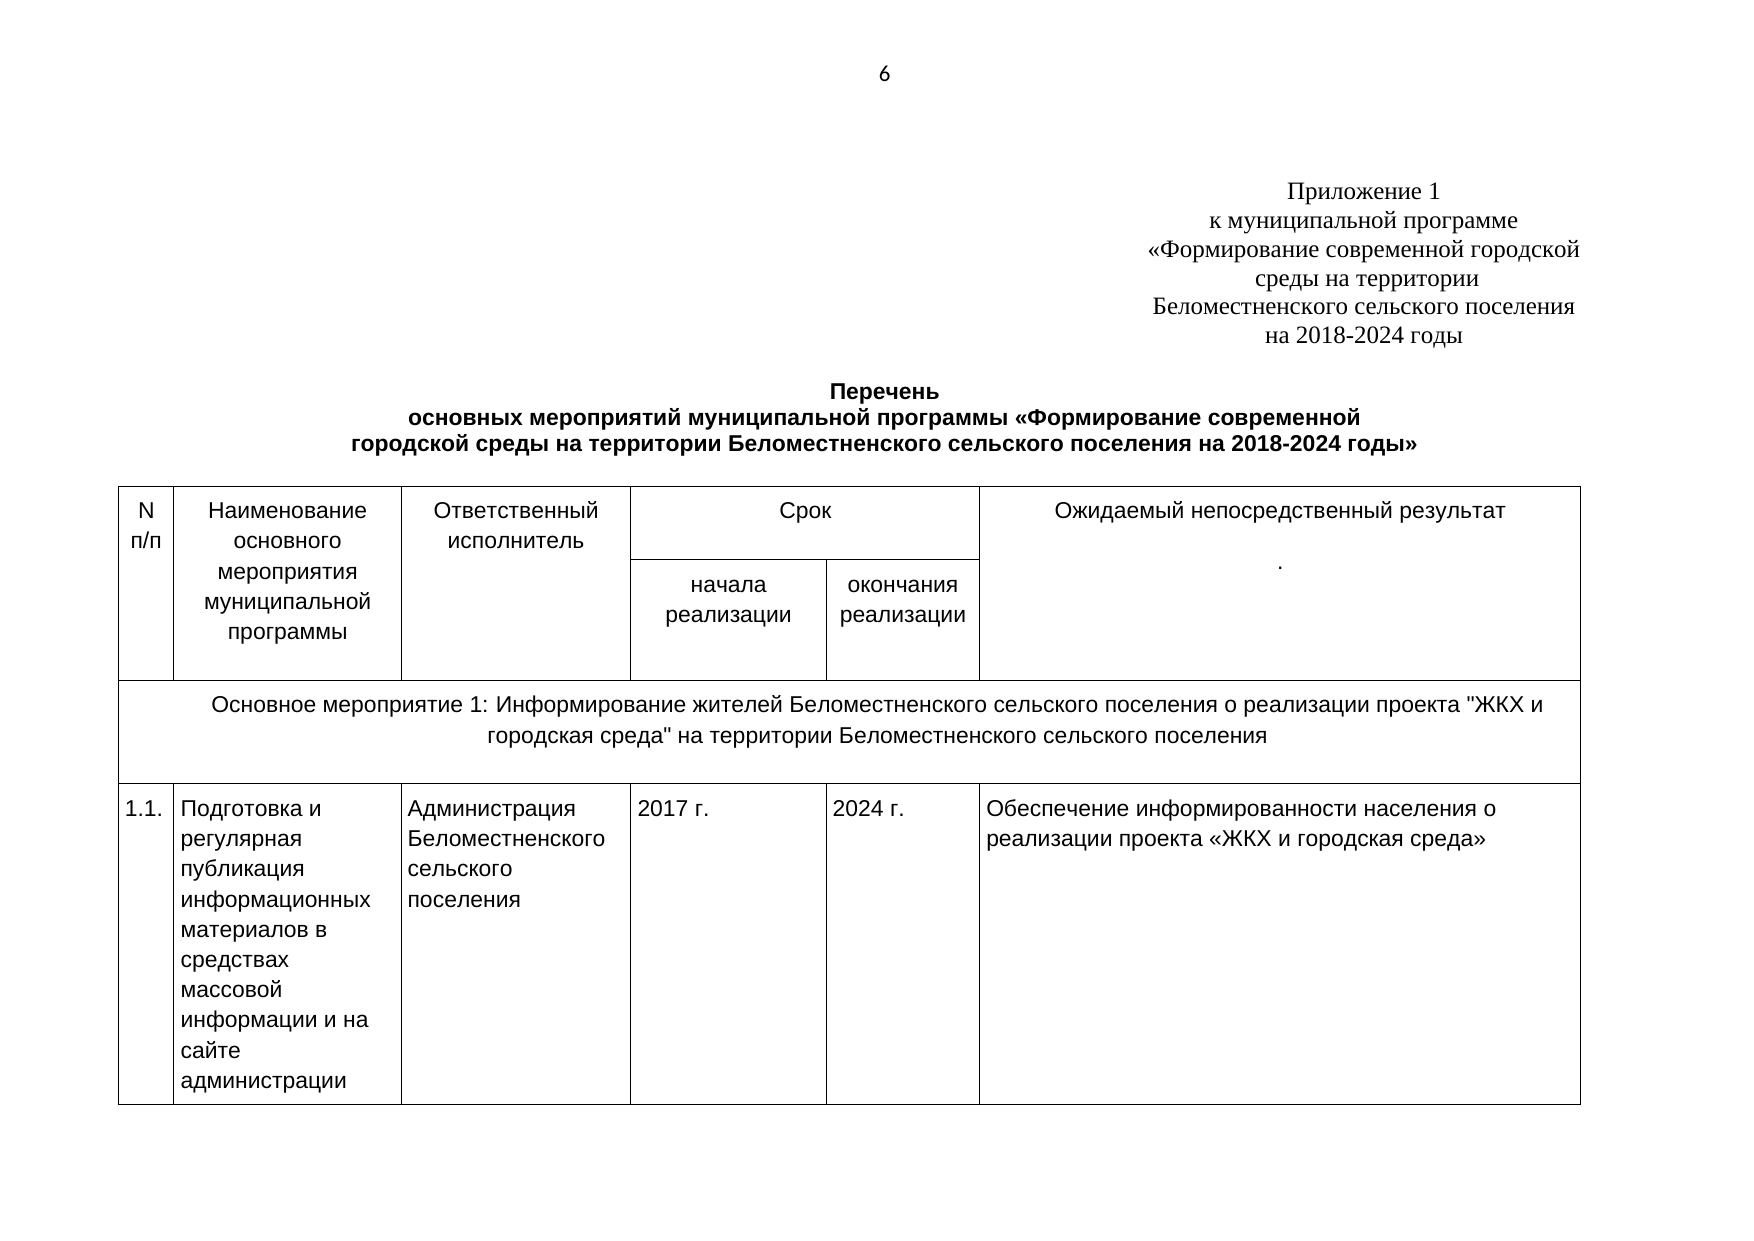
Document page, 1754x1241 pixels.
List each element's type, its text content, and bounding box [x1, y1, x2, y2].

table_cell 1.1. [119, 784, 173, 1104]
table_cell 2017 г. [631, 784, 826, 1104]
text Перечень [118, 378, 1651, 404]
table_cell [980, 784, 1580, 1104]
text к муниципальной программе [1077, 205, 1651, 234]
table_header Срок [631, 487, 979, 559]
table_cell 2024 г. [827, 784, 979, 1104]
table_header Ответственный исполнитель [402, 487, 630, 680]
table_cell окончания реализации [827, 560, 979, 680]
table_cell начала реализации [631, 560, 826, 680]
table_cell Основное мероприятие 1: Информирование жителей Беломестненского сельского поселения о реализации проекта "ЖКХ и городская среда" на территории Беломестненского сельского поселения [174, 681, 1580, 783]
table_cell [119, 681, 174, 783]
text «Формирование современной городской [1077, 234, 1651, 263]
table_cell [174, 784, 401, 1104]
table_header N п/п [119, 487, 173, 680]
text основных мероприятий муниципальной программы «Формирование современной [118, 404, 1651, 430]
text городской среды на территории Беломестненского сельского поселения на 2018-2024 годы» [118, 430, 1651, 457]
text Приложение 1 [1077, 176, 1651, 205]
table_header Ожидаемый непосредственный результат . [980, 487, 1580, 680]
table_header Наименование основного мероприятия муниципальной программы [174, 487, 401, 680]
text на 2018-2024 годы [1077, 320, 1651, 349]
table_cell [402, 784, 630, 1104]
text Беломестненского сельского поселения [1077, 291, 1651, 320]
text среды на территории [1077, 263, 1651, 291]
